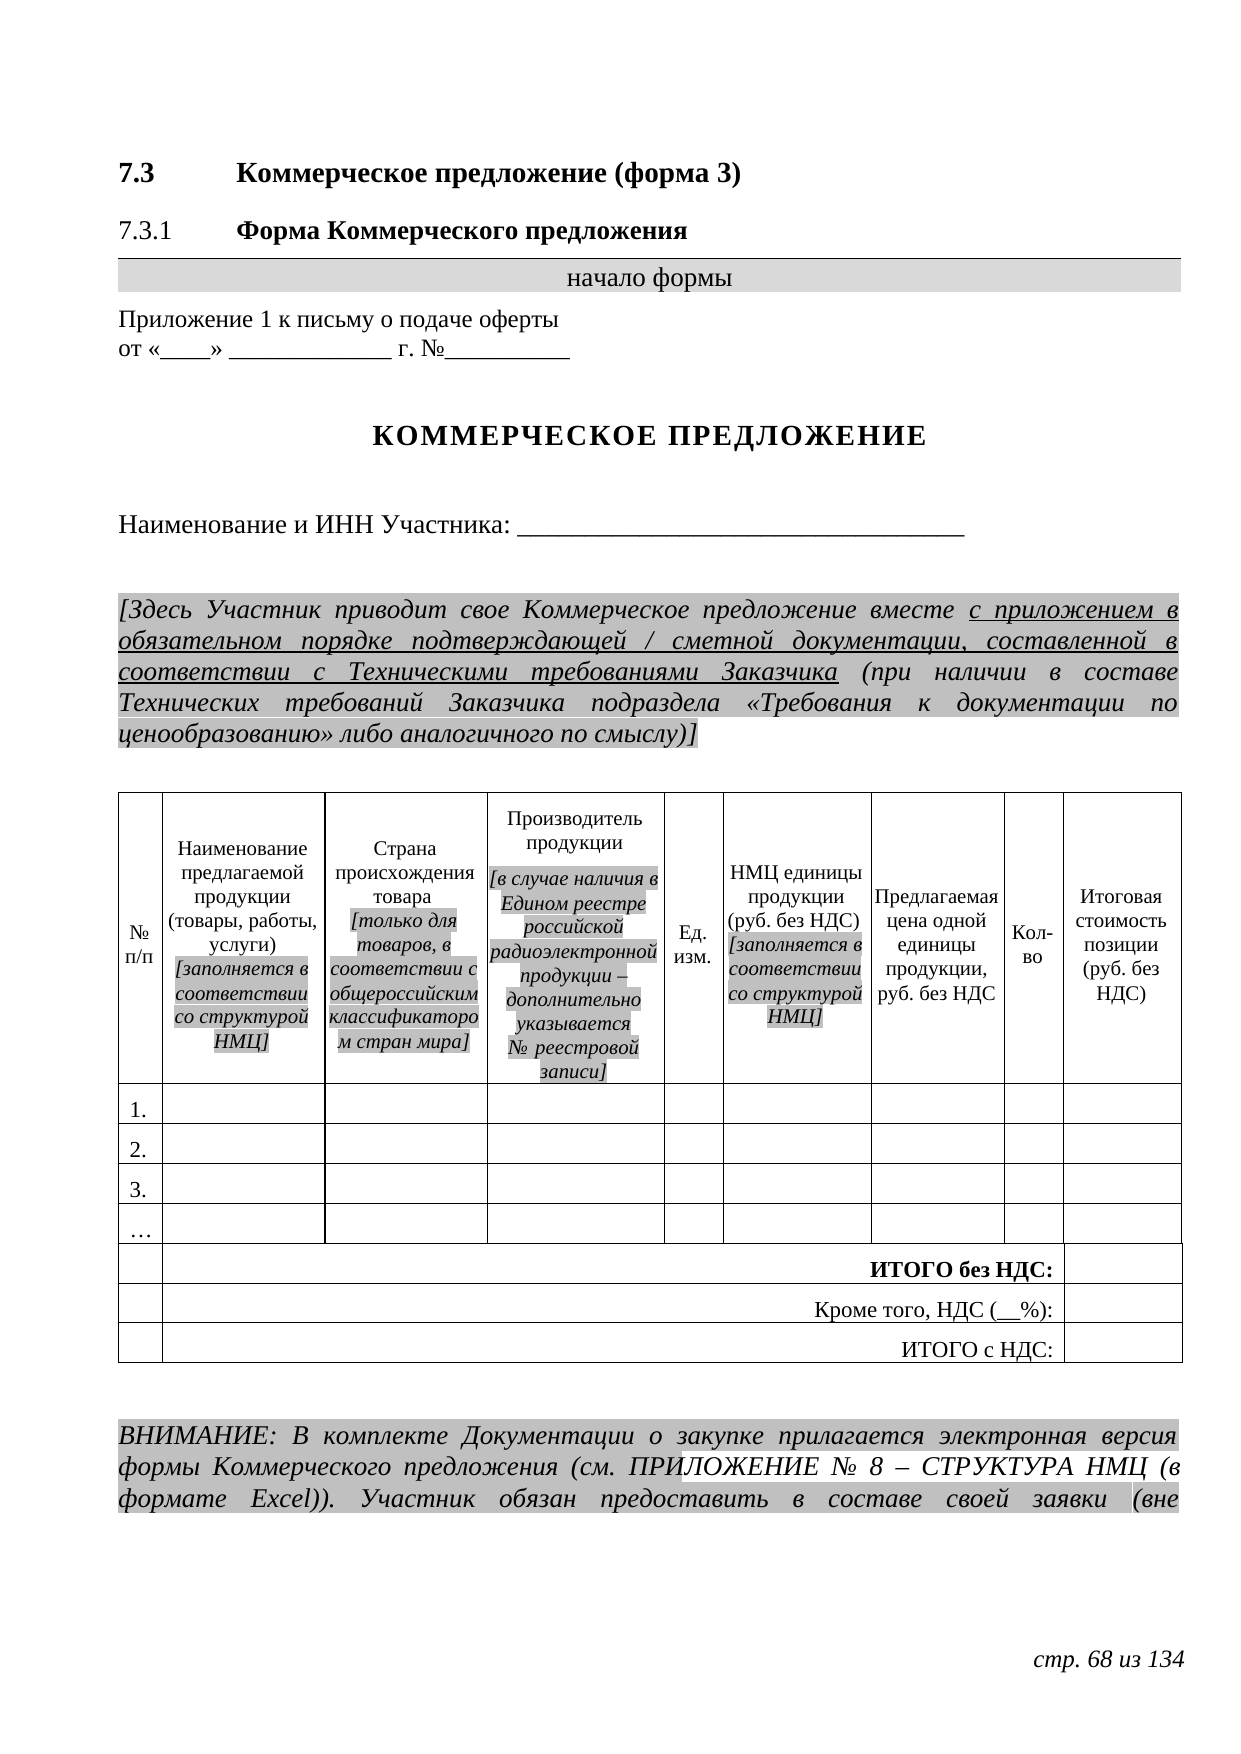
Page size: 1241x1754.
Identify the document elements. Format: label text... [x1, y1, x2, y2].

table_cell [1064, 1204, 1181, 1242]
table_cell Кроме того, НДС (__%): [163, 1284, 1064, 1322]
table_cell [1005, 1084, 1063, 1123]
table_cell [119, 1244, 162, 1282]
table_cell [326, 1084, 487, 1123]
table_cell [1005, 1204, 1063, 1242]
table_cell [665, 1124, 723, 1163]
table_cell [872, 1164, 1004, 1203]
table_cell [488, 1204, 664, 1242]
table_header Страна происхождения товара [только для товаров, в соответствии с общероссийским классификатором стран мира] [326, 793, 487, 1083]
table_cell [1065, 1284, 1182, 1322]
table_cell [326, 1124, 487, 1163]
table_header Производитель продукции [в случае наличия в Едином реестре российской радиоэлектронной продукции – дополнительно указывается № реестровой записи] [488, 793, 664, 1083]
table_cell [724, 1164, 871, 1203]
table_cell 2. [119, 1124, 162, 1163]
table_cell [1064, 1164, 1181, 1203]
table_cell ИТОГО без НДС: [163, 1244, 1064, 1282]
table_header Ед. изм. [665, 793, 723, 1083]
text Наименование и ИНН Участника: _________________________________ [118, 508, 1181, 539]
table_cell [665, 1204, 723, 1242]
table_cell [872, 1204, 1004, 1242]
table_cell … [119, 1204, 162, 1242]
text начало формы [118, 259, 1181, 292]
table_cell [163, 1204, 324, 1242]
table_cell [872, 1124, 1004, 1163]
table_cell 3. [119, 1164, 162, 1203]
table_header Кол-во [1005, 793, 1063, 1083]
table_cell ИТОГО с НДС: [163, 1323, 1064, 1362]
table_cell [1065, 1323, 1182, 1362]
text Коммерческое предложение [118, 418, 1181, 452]
table_cell [163, 1164, 324, 1203]
table_cell [665, 1084, 723, 1123]
table_cell [724, 1124, 871, 1163]
text Приложение 1 к письму о подаче оферты от «____» _____________ г. №__________ [118, 304, 1181, 362]
table_header НМЦ единицы продукции (руб. без НДС) [заполняется в соответствии со структурой НМЦ] [724, 793, 871, 1083]
table_header Наименование предлагаемой продукции (товары, работы, услуги) [заполняется в соответствии со структурой НМЦ] [163, 793, 324, 1083]
table_cell [665, 1164, 723, 1203]
table_cell [163, 1124, 324, 1163]
table_cell [1065, 1244, 1182, 1282]
table_header Итоговая стоимость позиции (руб. без НДС) [1064, 793, 1181, 1083]
table_header Предлагаемая цена одной единицы продукции, руб. без НДС [872, 793, 1004, 1083]
table_cell 1. [119, 1084, 162, 1123]
table_cell [326, 1204, 487, 1242]
subtitle Коммерческое предложение (форма 3) [118, 156, 1181, 189]
table_cell [488, 1124, 664, 1163]
table_cell [488, 1084, 664, 1123]
table_cell [724, 1204, 871, 1242]
table_cell [872, 1084, 1004, 1123]
table_cell [1064, 1084, 1181, 1123]
table_cell [119, 1284, 162, 1322]
table_cell [326, 1164, 487, 1203]
table_cell [1064, 1124, 1181, 1163]
text [Здесь Участник приводит свое Коммерческое предложение вместе с приложением в обязательном порядке подтверждающей / сметной документации, составленной в соответствии с Техническими требованиями Заказчика (при наличии в составе Технических требований Заказчика подраздела «Требования к документации по ценообразованию» либо аналогичного по смыслу)] [118, 593, 1181, 748]
table_cell [119, 1323, 162, 1362]
text Форма Коммерческого предложения [118, 214, 1181, 245]
table_cell [488, 1164, 664, 1203]
table_cell [724, 1084, 871, 1123]
table_cell [163, 1084, 324, 1123]
table_cell [1005, 1164, 1063, 1203]
table_cell [1005, 1124, 1063, 1163]
table_header № п/п [119, 793, 162, 1083]
